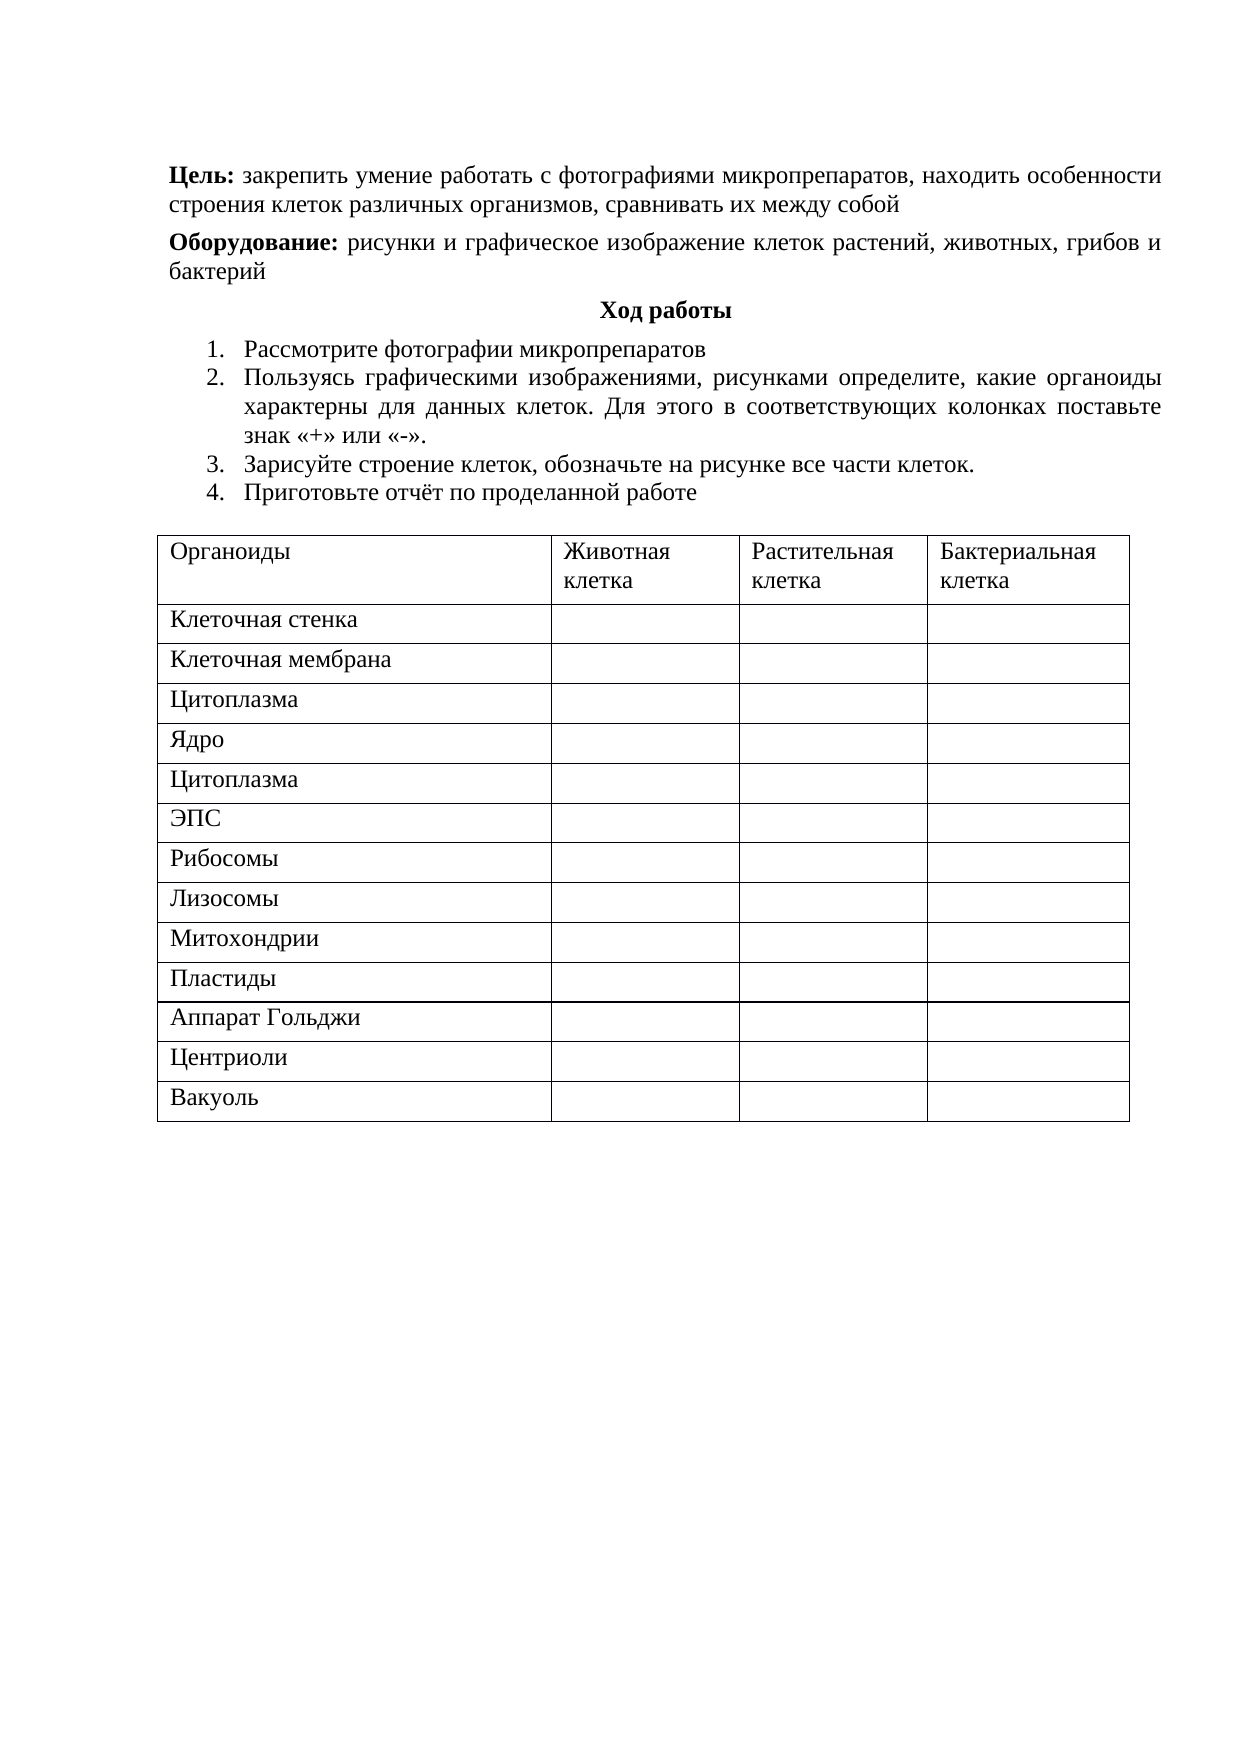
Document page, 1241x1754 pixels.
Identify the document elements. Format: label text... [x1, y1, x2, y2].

table_cell [928, 843, 1129, 882]
table_cell [928, 1082, 1129, 1121]
table_cell Клеточная мембрана [158, 644, 551, 683]
table_cell Цитоплазма [158, 684, 551, 723]
table_cell [740, 764, 927, 802]
text Цель: закрепить умение работать с фотографиями микропрепаратов, находить особенности строения клеток различных организмов, сравнивать их между собой [169, 160, 1162, 217]
list Зарисуйте строение клеток, обозначьте на рисунке все части клеток. [206, 449, 1162, 477]
table_header Органоиды [158, 536, 551, 603]
table_cell [552, 923, 739, 962]
table_cell [552, 724, 739, 763]
list Приготовьте отчёт по проделанной работе [206, 477, 1162, 506]
table_cell [740, 1003, 927, 1041]
table_cell [740, 724, 927, 763]
table_cell [552, 883, 739, 922]
table_cell [740, 1082, 927, 1121]
table_cell Лизосомы [158, 883, 551, 922]
table_cell [740, 963, 927, 1001]
table_cell [928, 644, 1129, 683]
text Ход работы [169, 295, 1162, 324]
table_cell [552, 1003, 739, 1041]
table_header Растительная клетка [740, 536, 927, 603]
table_cell [740, 605, 927, 643]
table_cell [740, 843, 927, 882]
table_cell Рибосомы [158, 843, 551, 882]
list Рассмотрите фотографии микропрепаратов [206, 334, 1162, 362]
text Оборудование: рисунки и графическое изображение клеток растений, животных, грибов и бактерий [169, 227, 1162, 285]
table_cell Ядро [158, 724, 551, 763]
table_cell [740, 1042, 927, 1081]
table_cell Центриоли [158, 1042, 551, 1081]
table_cell Аппарат Гольджи [158, 1003, 551, 1041]
table_cell [740, 883, 927, 922]
table_cell [928, 724, 1129, 763]
table_cell [552, 644, 739, 683]
table_cell ЭПС [158, 804, 551, 842]
table_cell [740, 684, 927, 723]
table_header Животная клетка [552, 536, 739, 603]
table_cell [928, 1003, 1129, 1041]
table_cell [928, 883, 1129, 922]
table_cell [928, 1042, 1129, 1081]
table_cell [552, 804, 739, 842]
list Пользуясь графическими изображениями, рисунками определите, какие органоиды характерны для данных клеток. Для этого в соответствующих колонках поставьте знак «+» или «-». [206, 362, 1162, 449]
table_cell [552, 1042, 739, 1081]
table_cell Вакуоль [158, 1082, 551, 1121]
table_header Бактериальная клетка [928, 536, 1129, 603]
table_cell [552, 1082, 739, 1121]
table_cell [928, 963, 1129, 1001]
table_cell Цитоплазма [158, 764, 551, 802]
table_cell [552, 963, 739, 1001]
table_cell [928, 764, 1129, 802]
table_cell [740, 923, 927, 962]
table_cell Клеточная стенка [158, 605, 551, 643]
table_cell [740, 644, 927, 683]
table_cell [552, 764, 739, 802]
table_cell [552, 843, 739, 882]
table_cell [740, 804, 927, 842]
table_cell [552, 605, 739, 643]
table_cell [928, 605, 1129, 643]
table_cell [552, 684, 739, 723]
table_cell Пластиды [158, 963, 551, 1001]
table_cell Митохондрии [158, 923, 551, 962]
table_cell [928, 804, 1129, 842]
table_cell [928, 684, 1129, 723]
table_cell [928, 923, 1129, 962]
